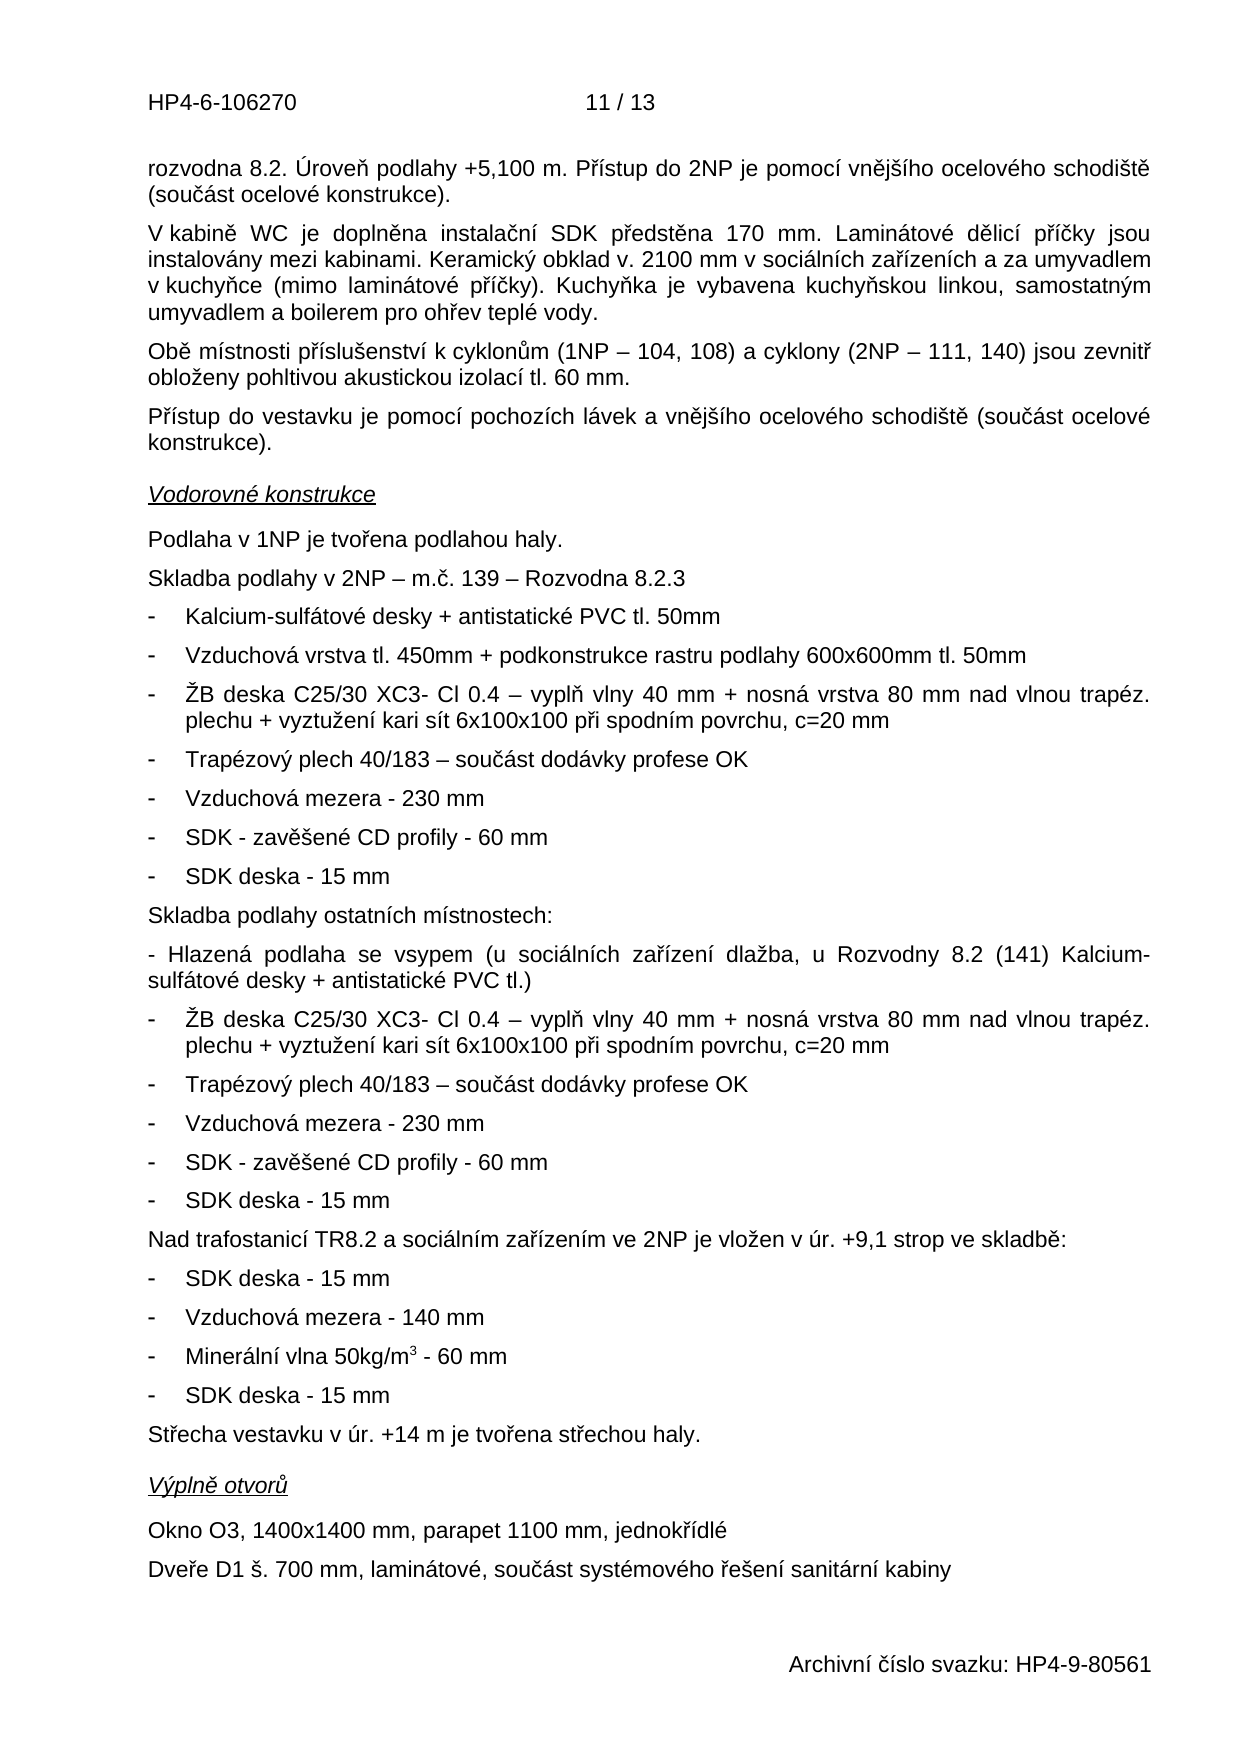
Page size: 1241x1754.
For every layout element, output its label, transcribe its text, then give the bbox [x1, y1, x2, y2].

text Výplně otvorů [148, 1472, 1152, 1498]
text Dveře D1 š. 700 mm, laminátové, součást systémového řešení sanitární kabiny [148, 1556, 1152, 1582]
text Nad trafostanicí TR8.2 a sociálním zařízením ve 2NP je vložen v úr. +9,1 strop ve skladbě: [148, 1226, 1152, 1253]
list Trapézový plech 40/183 – součást dodávky profese OK [148, 1071, 1152, 1097]
list Vzduchová mezera - 230 mm [148, 1110, 1152, 1136]
text Přístup do vestavku je pomocí pochozích lávek a vnějšího ocelového schodiště (součást ocelové konstrukce). [148, 403, 1152, 456]
text - Hlazená podlaha se vsypem (u sociálních zařízení dlažba, u Rozvodny 8.2 (141) Kalcium-sulfátové desky + antistatické PVC tl.) [148, 941, 1152, 993]
list SDK deska - 15 mm [148, 863, 1152, 889]
text V kabině WC je doplněna instalační SDK předstěna 170 mm. Laminátové dělicí příčky jsou instalovány mezi kabinami. Keramický obklad v. 2100 mm v sociálních zařízeních a za umyvadlem v kuchyňce (mimo laminátové příčky). Kuchyňka je vybavena kuchyňskou linkou, samostatným umyvadlem a boilerem pro ohřev teplé vody. [148, 220, 1152, 325]
list Vzduchová mezera - 230 mm [148, 785, 1152, 811]
text Podlaha v 1NP je tvořena podlahou haly. [148, 526, 1152, 552]
list SDK deska - 15 mm [148, 1382, 1152, 1408]
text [148, 154, 1152, 207]
text Skladba podlahy ostatních místnostech: [148, 902, 1152, 928]
list SDK - zavěšené CD profily - 60 mm [148, 1149, 1152, 1175]
text Obě místnosti příslušenství k cyklonům (1NP – 104, 108) a cyklony (2NP – 111, 140) jsou zevnitř obloženy pohltivou akustickou izolací tl. 60 mm. [148, 338, 1152, 390]
list ŽB deska C25/30 XC3- Cl 0.4 – vyplň vlny 40 mm + nosná vrstva 80 mm nad vlnou trapéz. plechu + vyztužení kari sít 6x100x100 při spodním povrchu, c=20 mm [148, 681, 1152, 734]
list Vzduchová mezera - 140 mm [148, 1304, 1152, 1330]
text Okno O3, 1400x1400 mm, parapet 1100 mm, jednokřídlé [148, 1517, 1152, 1543]
list Kalcium-sulfátové desky + antistatické PVC tl. 50mm [148, 603, 1152, 630]
list Minerální vlna 50kg/m3 - 60 mm [148, 1343, 1152, 1369]
list SDK deska - 15 mm [148, 1265, 1152, 1292]
list SDK deska - 15 mm [148, 1187, 1152, 1214]
list SDK - zavěšené CD profily - 60 mm [148, 824, 1152, 850]
text Skladba podlahy v 2NP – m.č. 139 – Rozvodna 8.2.3 [148, 564, 1152, 591]
list Trapézový plech 40/183 – součást dodávky profese OK [148, 746, 1152, 773]
text Střecha vestavku v úr. +14 m je tvořena střechou haly. [148, 1421, 1152, 1447]
list Vzduchová vrstva tl. 450mm + podkonstrukce rastru podlahy 600x600mm tl. 50mm [148, 642, 1152, 668]
text Vodorovné konstrukce [148, 481, 1152, 507]
list ŽB deska C25/30 XC3- Cl 0.4 – vyplň vlny 40 mm + nosná vrstva 80 mm nad vlnou trapéz. plechu + vyztužení kari sít 6x100x100 při spodním povrchu, c=20 mm [148, 1006, 1152, 1058]
